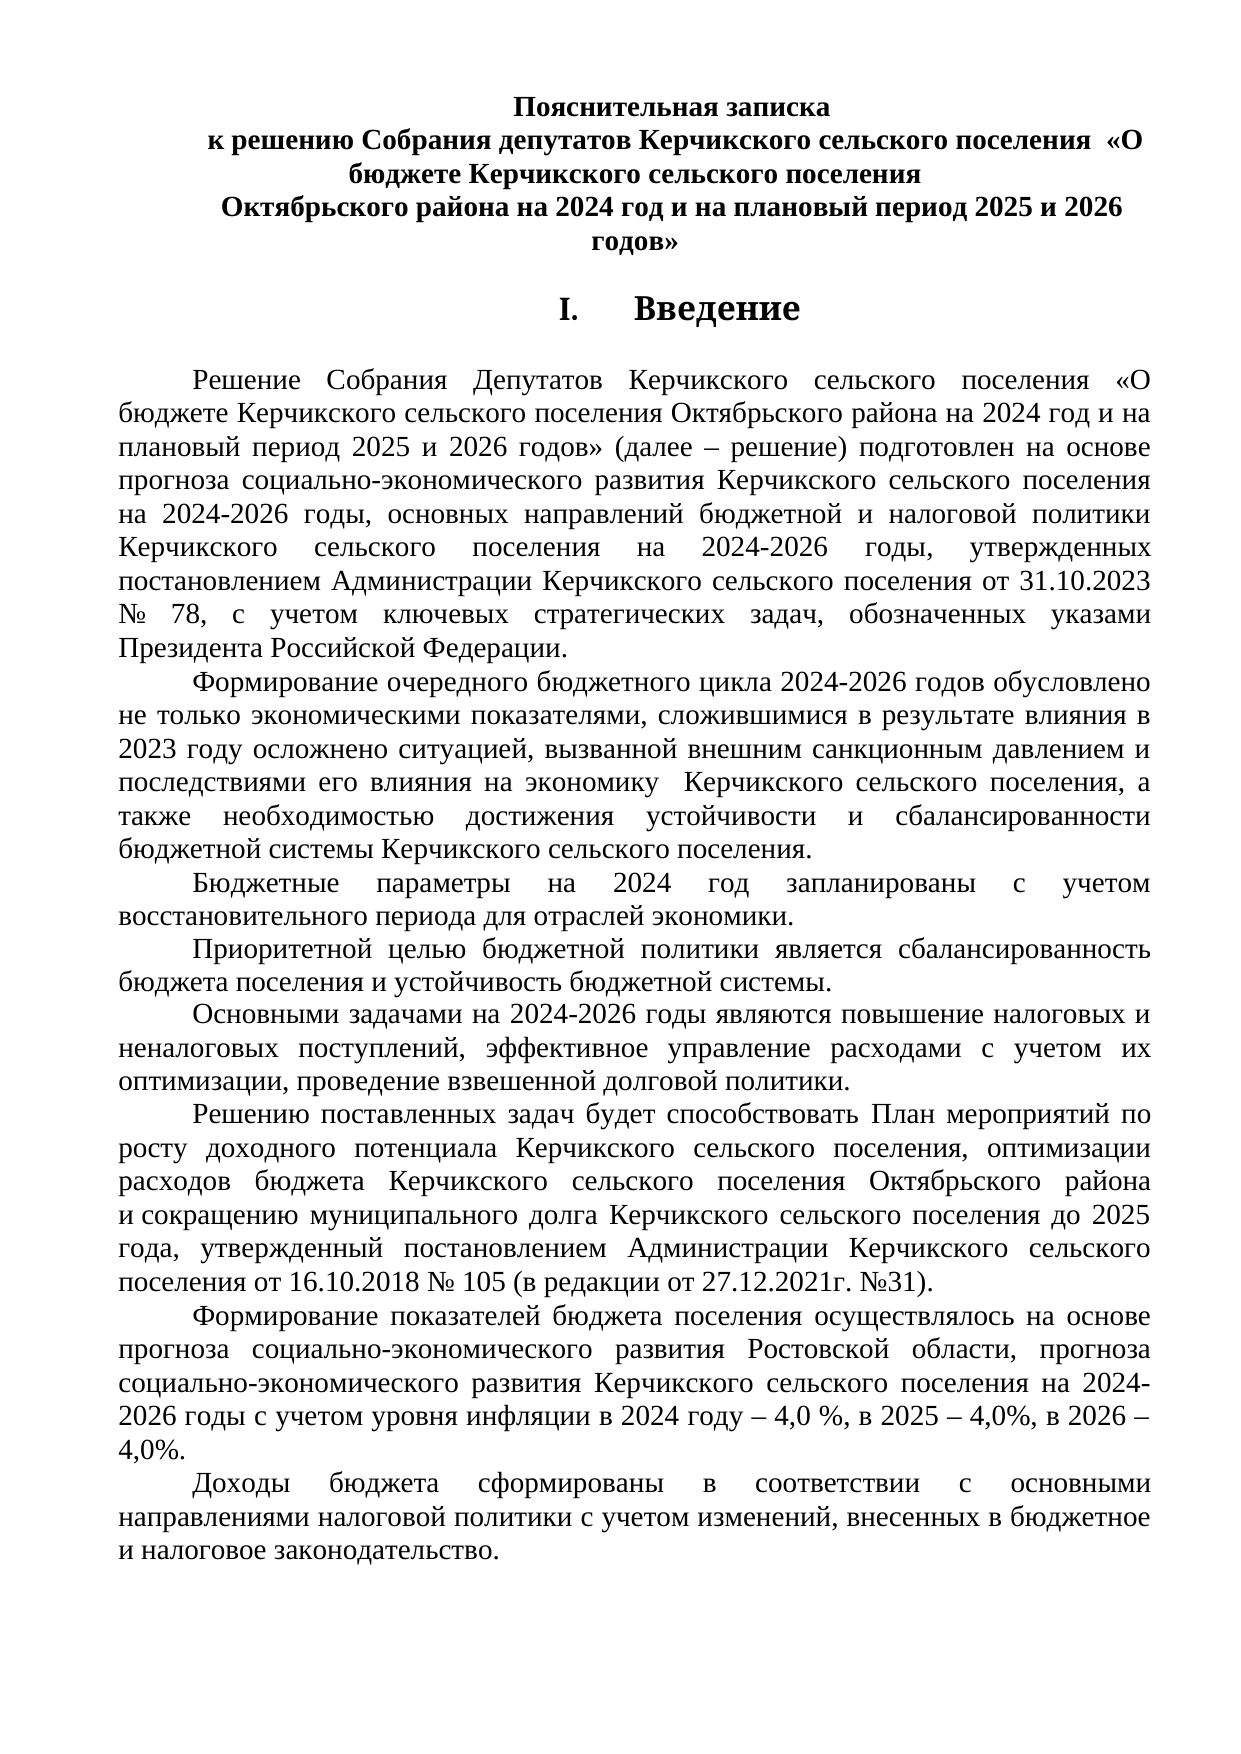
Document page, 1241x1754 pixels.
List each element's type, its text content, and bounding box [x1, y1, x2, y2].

text Решению поставленных задач будет способствовать План мероприятий по росту доходного потенциала Керчикского сельского поселения, оптимизации расходов бюджета Керчикского сельского поселения Октябрьского района и сокращению муниципального долга Керчикского сельского поселения до 2025 года, утвержденный постановлением Администрации Керчикского сельского поселения от 16.10.2018 № 105 (в редакции от 27.12.2021г. №31). [118, 1096, 1152, 1298]
text Пояснительная записка [118, 89, 1152, 122]
text к решению Собрания депутатов Керчикского сельского поселения «О бюджете Керчикского сельского поселения [118, 122, 1152, 189]
text Приоритетной целью бюджетной политики является сбалансированность бюджета поселения и устойчивость бюджетной системы. [118, 932, 1152, 998]
text Формирование показателей бюджета поселения осуществлялось на основе прогноза социально-экономического развития Ростовской области, прогноза социально-экономического развития Керчикского сельского поселения на 2024-2026 годы с учетом уровня инфляции в 2024 году – 4,0 %, в 2025 – 4,0%, в 2026 – 4,0%. [118, 1298, 1152, 1465]
text Октябрьского района на 2024 год и на плановый период 2025 и 2026 годов» [118, 189, 1152, 256]
text Формирование очередного бюджетного цикла 2024-2026 годов обусловлено не только экономическими показателями, сложившимися в результате влияния в 2023 году осложнено ситуацией, вызванной внешним санкционным давлением и последствиями его влияния на экономику Керчикского сельского поселения, а также необходимостью достижения устойчивости и сбалансированности бюджетной системы Керчикского сельского поселения. [118, 664, 1152, 865]
text Доходы бюджета сформированы в соответствии с основными направлениями налоговой политики с учетом изменений, внесенных в бюджетное и налоговое законодательство. [118, 1465, 1152, 1566]
text Основными задачами на 2024-2026 годы являются повышение налоговых и неналоговых поступлений, эффективное управление расходами с учетом их оптимизации, проведение взвешенной долговой политики. [118, 998, 1152, 1096]
text Бюджетные параметры на 2024 год запланированы с учетом восстановительного периода для отраслей экономики. [118, 865, 1152, 932]
text Решение Собрания Депутатов Керчикского сельского поселения «О бюджете Керчикского сельского поселения Октябрьского района на 2024 год и на плановый период 2025 и 2026 годов» (далее – решение) подготовлен на основе прогноза социально-экономического развития Керчикского сельского поселения на 2024-2026 годы, основных направлений бюджетной и налоговой политики Керчикского сельского поселения на 2024-2026 годы, утвержденных постановлением Администрации Керчикского сельского поселения от 31.10.2023 № 78, с учетом ключевых стратегических задач, обозначенных указами Президента Российской Федерации. [118, 362, 1152, 664]
list Введение [559, 290, 1152, 328]
